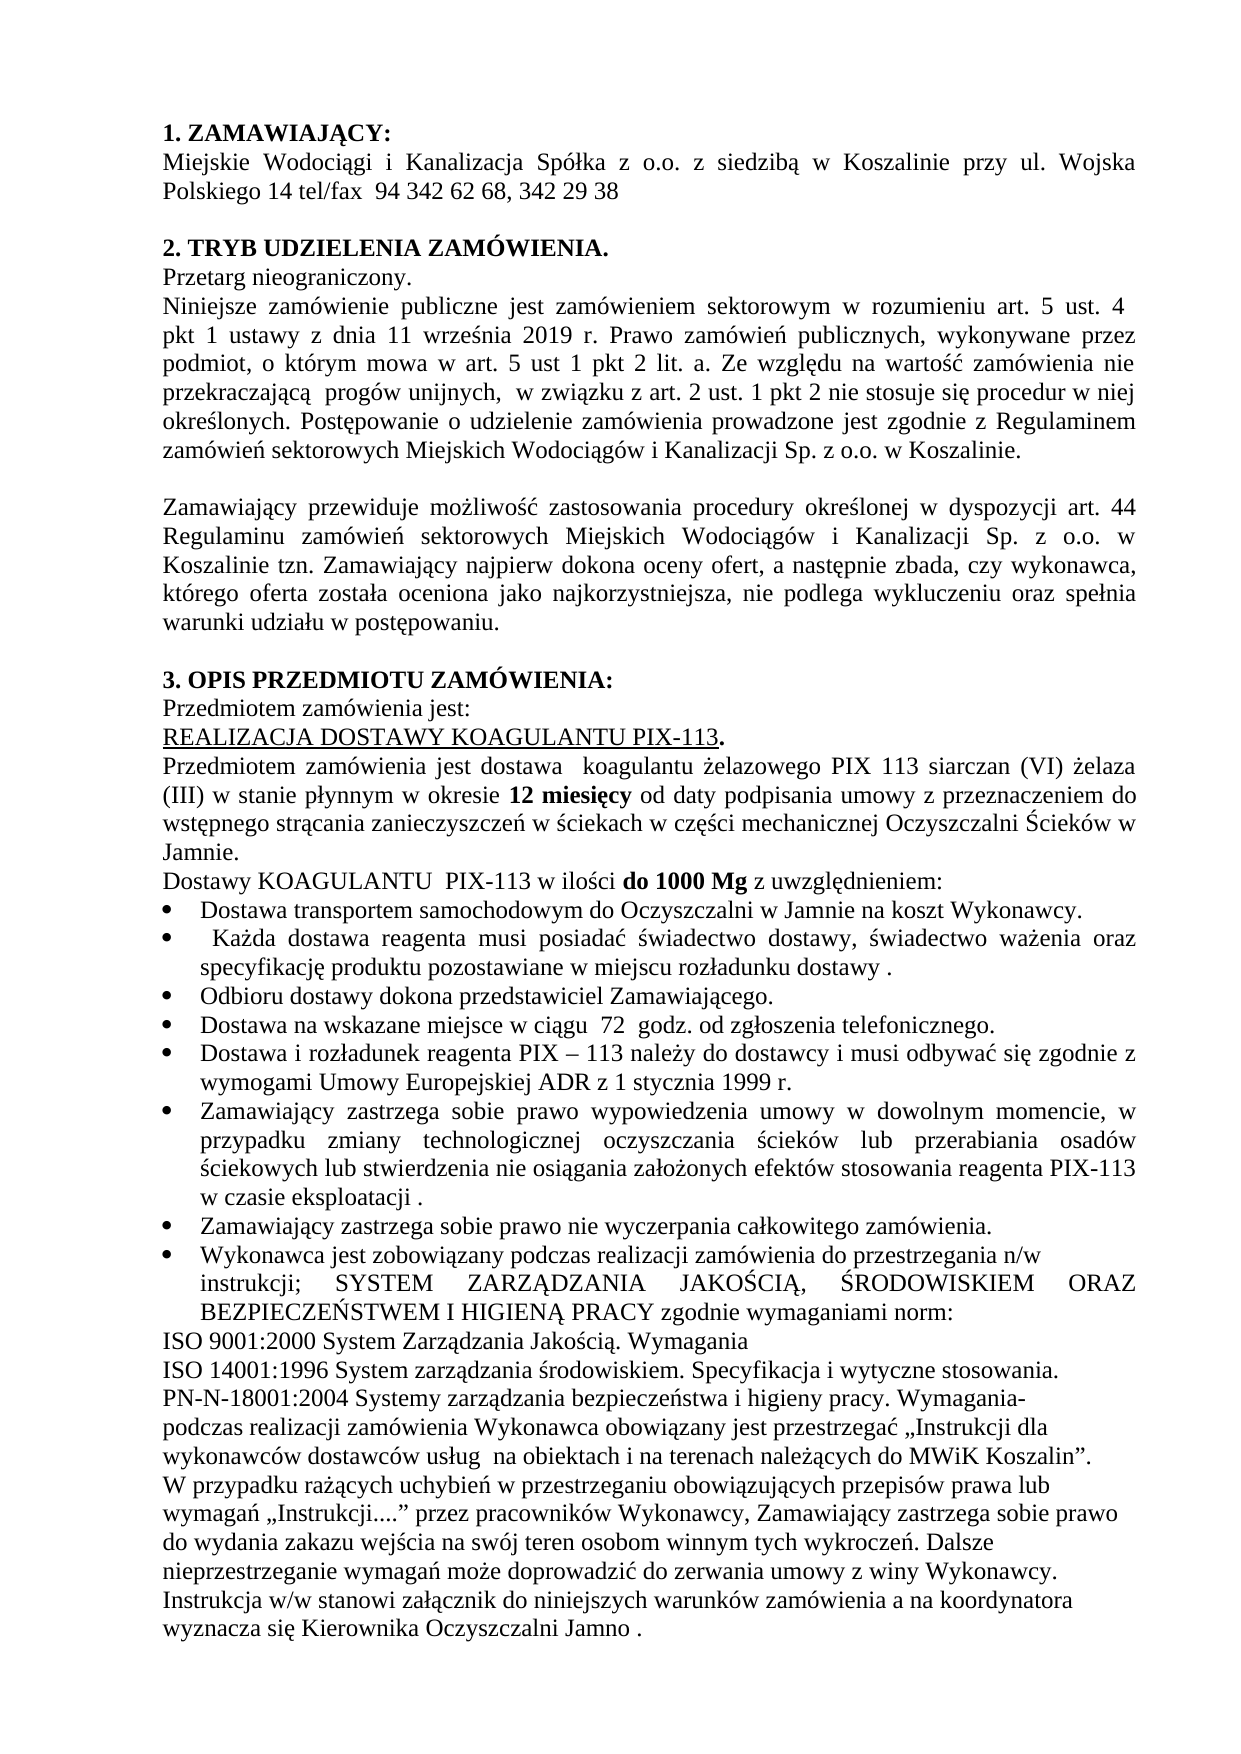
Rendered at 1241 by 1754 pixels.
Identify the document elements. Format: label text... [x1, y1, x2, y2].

list Każda dostawa reagenta musi posiadać świadectwo dostawy, świadectwo ważenia oraz specyfikację produktu pozostawiane w miejscu rozładunku dostawy . [162, 923, 1137, 981]
list Wykonawca jest zobowiązany podczas realizacji zamówienia do przestrzegania n/w [162, 1240, 1137, 1268]
list Zamawiający zastrzega sobie prawo nie wyczerpania całkowitego zamówienia. [162, 1211, 1137, 1240]
text Przedmiotem zamówienia jest: [162, 693, 1137, 722]
text podczas realizacji zamówienia Wykonawca obowiązany jest przestrzegać „Instrukcji dla wykonawców dostawców usług na obiektach i na terenach należących do MWiK Koszalin”. [162, 1412, 1137, 1470]
text ISO 9001:2000 System Zarządzania Jakością. Wymagania [162, 1326, 1137, 1355]
text Niniejsze zamówienie publiczne jest zamówieniem sektorowym w rozumieniu art. 5 ust. 4 pkt 1 ustawy z dnia 11 września 2019 r. Prawo zamówień publicznych, wykonywane przez podmiot, o którym mowa w art. 5 ust 1 pkt 2 lit. a. Ze względu na wartość zamówienia nie przekraczającą progów unijnych, w związku z art. 2 ust. 1 pkt 2 nie stosuje się procedur w niej określonych. Postępowanie o udzielenie zamówienia prowadzone jest zgodnie z Regulaminem zamówień sektorowych Miejskich Wodociągów i Kanalizacji Sp. z o.o. w Koszalinie. [162, 291, 1137, 463]
text Miejskie Wodociągi i Kanalizacja Spółka z o.o. z siedzibą w Koszalinie przy ul. Wojska Polskiego 14 tel/fax 94 342 62 68, 342 29 38 [162, 147, 1137, 205]
text W przypadku rażących uchybień w przestrzeganiu obowiązujących przepisów prawa lub wymagań „Instrukcji....” przez pracowników Wykonawcy, Zamawiający zastrzega sobie prawo do wydania zakazu wejścia na swój teren osobom winnym tych wykroczeń. Dalsze nieprzestrzeganie wymagań może doprowadzić do zerwania umowy z winy Wykonawcy. [162, 1470, 1137, 1585]
text Przedmiotem zamówienia jest dostawa koagulantu żelazowego PIX 113 siarczan (VI) żelaza (III) w stanie płynnym w okresie 12 miesięcy od daty podpisania umowy z przeznaczeniem do wstępnego strącania zanieczyszczeń w ściekach w części mechanicznej Oczyszczalni Ścieków w Jamnie. [162, 751, 1137, 866]
text Przetarg nieograniczony. [162, 262, 1137, 291]
text 1. ZAMAWIAJĄCY: [162, 118, 1137, 147]
list Zamawiający zastrzega sobie prawo wypowiedzenia umowy w dowolnym momencie, w przypadku zmiany technologicznej oczyszczania ścieków lub przerabiania osadów ściekowych lub stwierdzenia nie osiągania założonych efektów stosowania reagenta PIX-113 w czasie eksploatacji . [162, 1096, 1137, 1211]
text 2. TRYB UDZIELENIA ZAMÓWIENIA. [162, 233, 1137, 262]
text Zamawiający przewiduje możliwość zastosowania procedury określonej w dyspozycji art. 44 Regulaminu zamówień sektorowych Miejskich Wodociągów i Kanalizacji Sp. z o.o. w Koszalinie tzn. Zamawiający najpierw dokona oceny ofert, a następnie zbada, czy wykonawca, którego oferta została oceniona jako najkorzystniejsza, nie podlega wykluczeniu oraz spełnia warunki udziału w postępowaniu. [162, 492, 1137, 636]
text PN-N-18001:2004 Systemy zarządzania bezpieczeństwa i higieny pracy. Wymagania- [162, 1383, 1137, 1412]
list Dostawa na wskazane miejsce w ciągu 72 godz. od zgłoszenia telefonicznego. [162, 1010, 1137, 1038]
text REALIZACJA DOSTAWY KOAGULANTU PIX-113. [162, 722, 1137, 751]
text wyznacza się Kierownika Oczyszczalni Jamno . [162, 1613, 1137, 1642]
text instrukcji; SYSTEM ZARZĄDZANIA JAKOŚCIĄ, ŚRODOWISKIEM ORAZ BEZPIECZEŃSTWEM I HIGIENĄ PRACY zgodnie wymaganiami norm: [200, 1268, 1137, 1326]
list Dostawa i rozładunek reagenta PIX – 113 należy do dostawcy i musi odbywać się zgodnie z wymogami Umowy Europejskiej ADR z 1 stycznia 1999 r. [162, 1038, 1137, 1096]
list Odbioru dostawy dokona przedstawiciel Zamawiającego. [162, 981, 1137, 1010]
text ISO 14001:1996 System zarządzania środowiskiem. Specyfikacja i wytyczne stosowania. [162, 1355, 1137, 1383]
text Instrukcja w/w stanowi załącznik do niniejszych warunków zamówienia a na koordynatora [162, 1585, 1137, 1613]
text Dostawy KOAGULANTU PIX-113 w ilości do 1000 Mg z uwzględnieniem: [162, 866, 1137, 895]
text 3. OPIS PRZEDMIOTU ZAMÓWIENIA: [162, 665, 1137, 693]
list Dostawa transportem samochodowym do Oczyszczalni w Jamnie na koszt Wykonawcy. [162, 895, 1137, 923]
